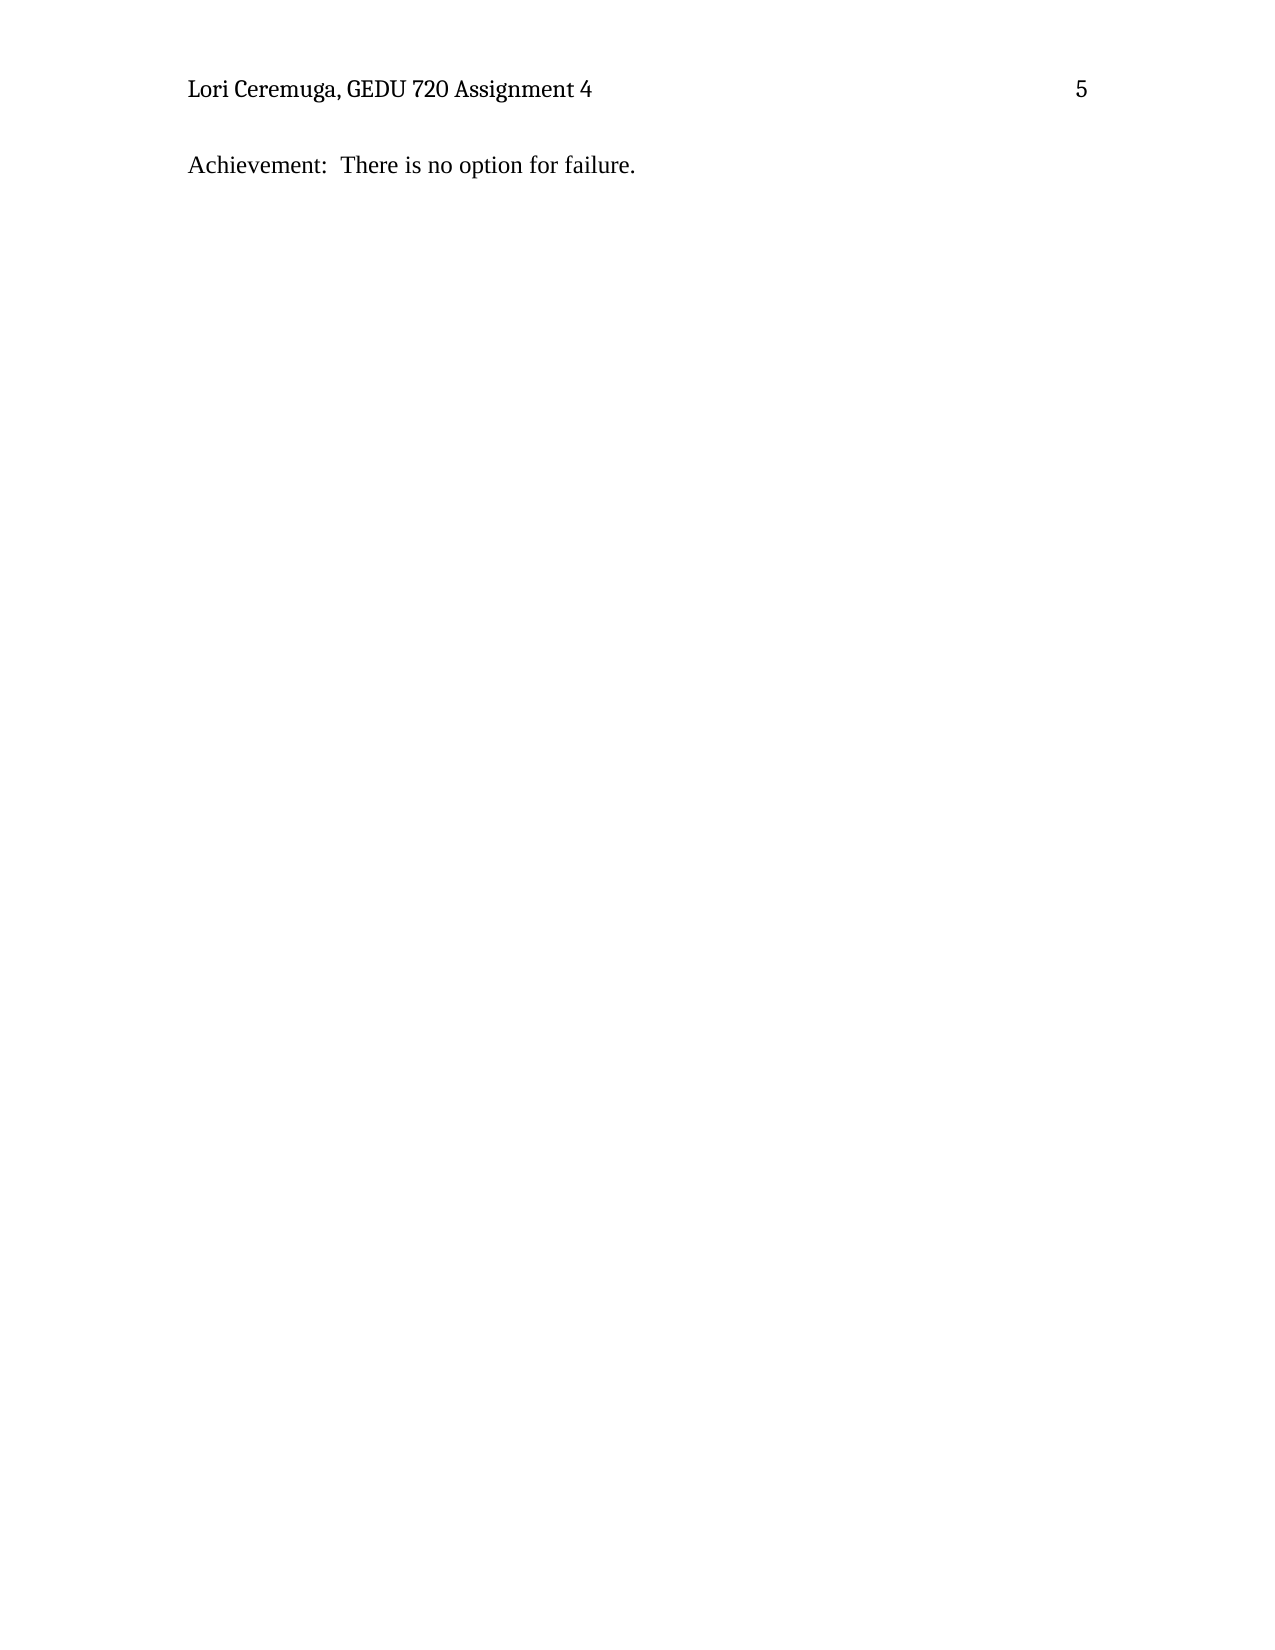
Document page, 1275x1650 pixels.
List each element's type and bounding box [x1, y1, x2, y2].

text [187, 150, 1087, 179]
